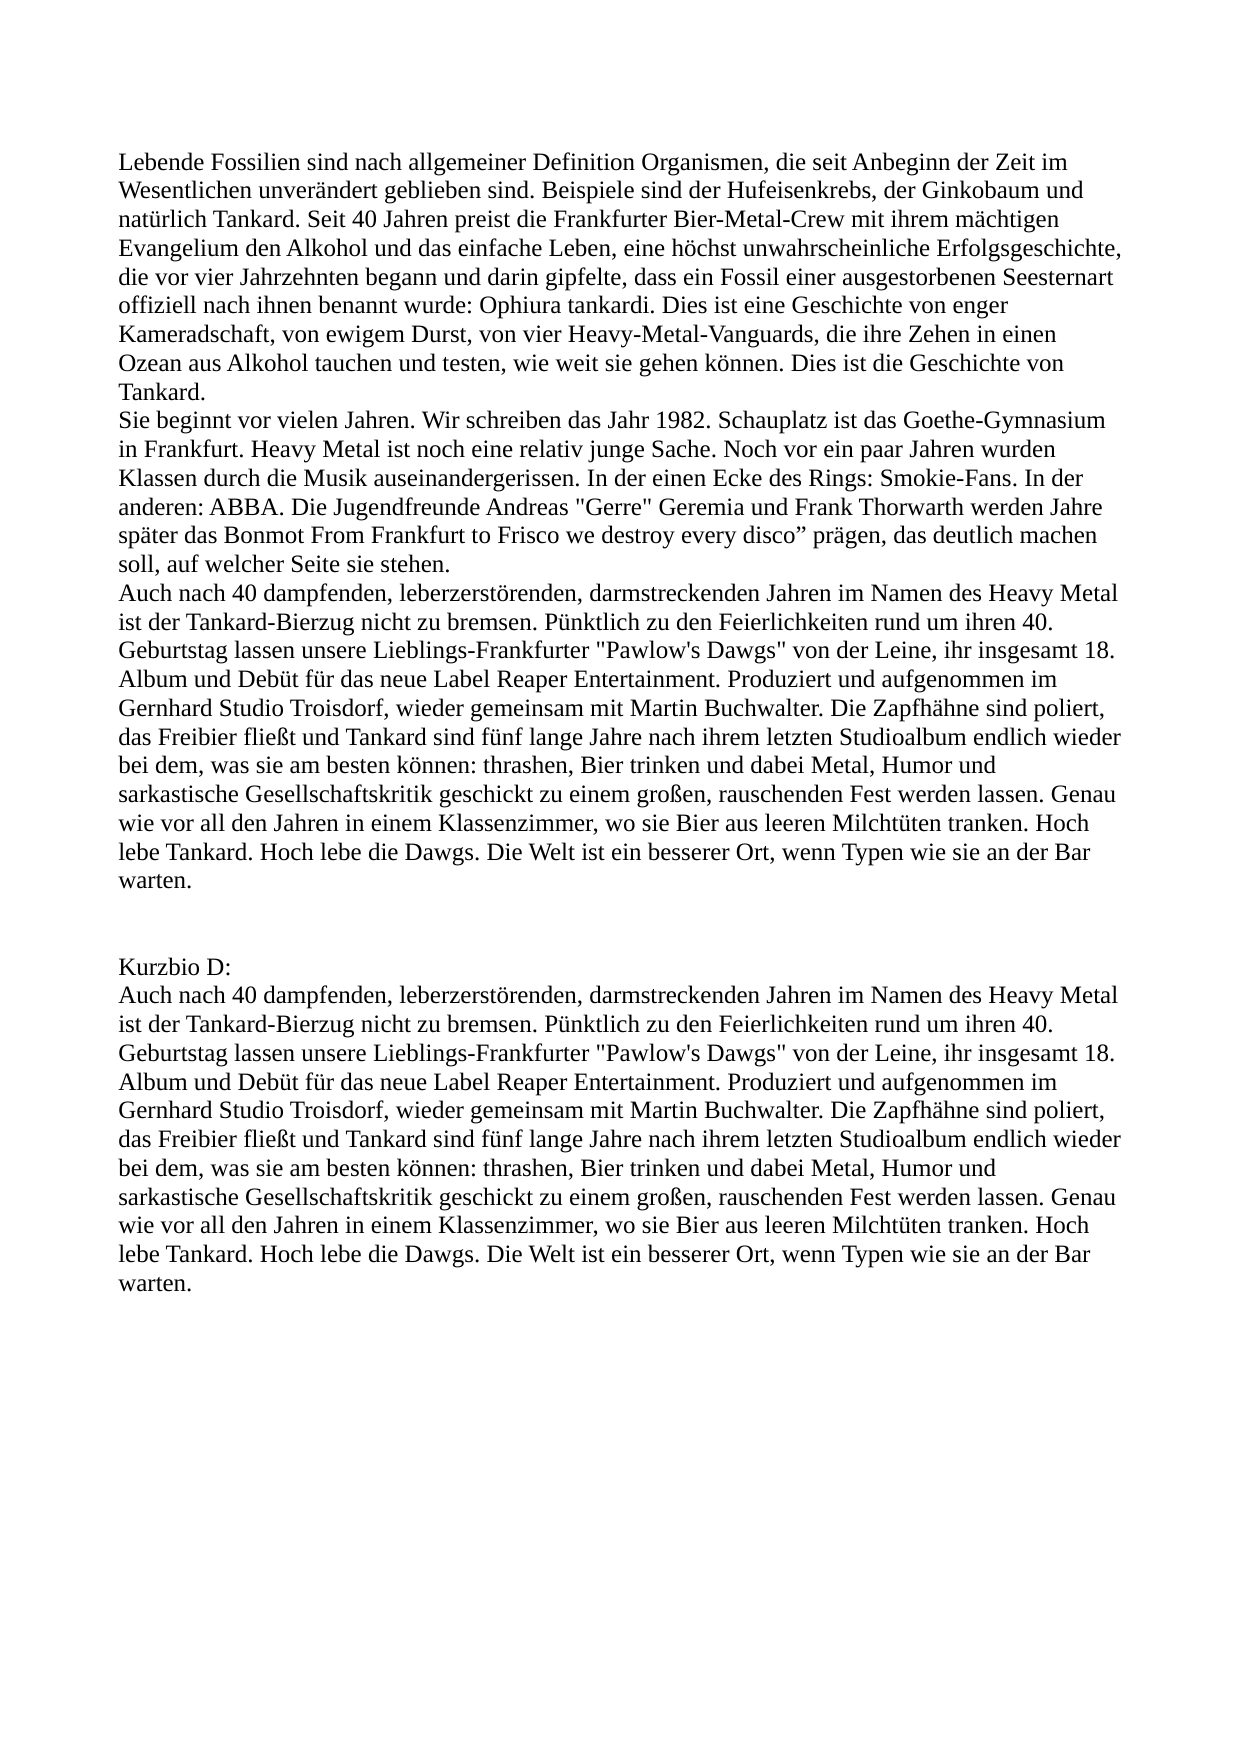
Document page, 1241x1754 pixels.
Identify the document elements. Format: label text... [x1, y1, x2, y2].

text Kurzbio D: [118, 952, 1122, 981]
text Sie beginnt vor vielen Jahren. Wir schreiben das Jahr 1982. Schauplatz ist das Goethe-Gymnasium in Frankfurt. Heavy Metal ist noch eine relativ junge Sache. Noch vor ein paar Jahren wurden Klassen durch die Musik auseinandergerissen. In der einen Ecke des Rings: Smokie-Fans. In der anderen: ABBA. Die Jugendfreunde Andreas "Gerre" Geremia und Frank Thorwarth werden Jahre später das Bonmot From Frankfurt to Frisco we destroy every disco” prägen, das deutlich machen soll, auf welcher Seite sie stehen. [118, 406, 1122, 578]
text Lebende Fossilien sind nach allgemeiner Definition Organismen, die seit Anbeginn der Zeit im Wesentlichen unverändert geblieben sind. Beispiele sind der Hufeisenkrebs, der Ginkobaum und natürlich Tankard. Seit 40 Jahren preist die Frankfurter Bier-Metal-Crew mit ihrem mächtigen Evangelium den Alkohol und das einfache Leben, eine höchst unwahrscheinliche Erfolgsgeschichte, die vor vier Jahrzehnten begann und darin gipfelte, dass ein Fossil einer ausgestorbenen Seesternart offiziell nach ihnen benannt wurde: Ophiura tankardi. Dies ist eine Geschichte von enger Kameradschaft, von ewigem Durst, von vier Heavy-Metal-Vanguards, die ihre Zehen in einen Ozean aus Alkohol tauchen und testen, wie weit sie gehen können. Dies ist die Geschichte von Tankard. [118, 147, 1122, 406]
text Auch nach 40 dampfenden, leberzerstörenden, darmstreckenden Jahren im Namen des Heavy Metal ist der Tankard-Bierzug nicht zu bremsen. Pünktlich zu den Feierlichkeiten rund um ihren 40. Geburtstag lassen unsere Lieblings-Frankfurter "Pawlow's Dawgs" von der Leine, ihr insgesamt 18. Album und Debüt für das neue Label Reaper Entertainment. Produziert und aufgenommen im Gernhard Studio Troisdorf, wieder gemeinsam mit Martin Buchwalter. Die Zapfhähne sind poliert, das Freibier fließt und Tankard sind fünf lange Jahre nach ihrem letzten Studioalbum endlich wieder bei dem, was sie am besten können: thrashen, Bier trinken und dabei Metal, Humor und sarkastische Gesellschaftskritik geschickt zu einem großen, rauschenden Fest werden lassen. Genau wie vor all den Jahren in einem Klassenzimmer, wo sie Bier aus leeren Milchtüten tranken. Hoch lebe Tankard. Hoch lebe die Dawgs. Die Welt ist ein besserer Ort, wenn Typen wie sie an der Bar warten. [118, 981, 1122, 1297]
text Auch nach 40 dampfenden, leberzerstörenden, darmstreckenden Jahren im Namen des Heavy Metal ist der Tankard-Bierzug nicht zu bremsen. Pünktlich zu den Feierlichkeiten rund um ihren 40. Geburtstag lassen unsere Lieblings-Frankfurter "Pawlow's Dawgs" von der Leine, ihr insgesamt 18. Album und Debüt für das neue Label Reaper Entertainment. Produziert und aufgenommen im Gernhard Studio Troisdorf, wieder gemeinsam mit Martin Buchwalter. Die Zapfhähne sind poliert, das Freibier fließt und Tankard sind fünf lange Jahre nach ihrem letzten Studioalbum endlich wieder bei dem, was sie am besten können: thrashen, Bier trinken und dabei Metal, Humor und sarkastische Gesellschaftskritik geschickt zu einem großen, rauschenden Fest werden lassen. Genau wie vor all den Jahren in einem Klassenzimmer, wo sie Bier aus leeren Milchtüten tranken. Hoch lebe Tankard. Hoch lebe die Dawgs. Die Welt ist ein besserer Ort, wenn Typen wie sie an der Bar warten. [118, 578, 1122, 894]
